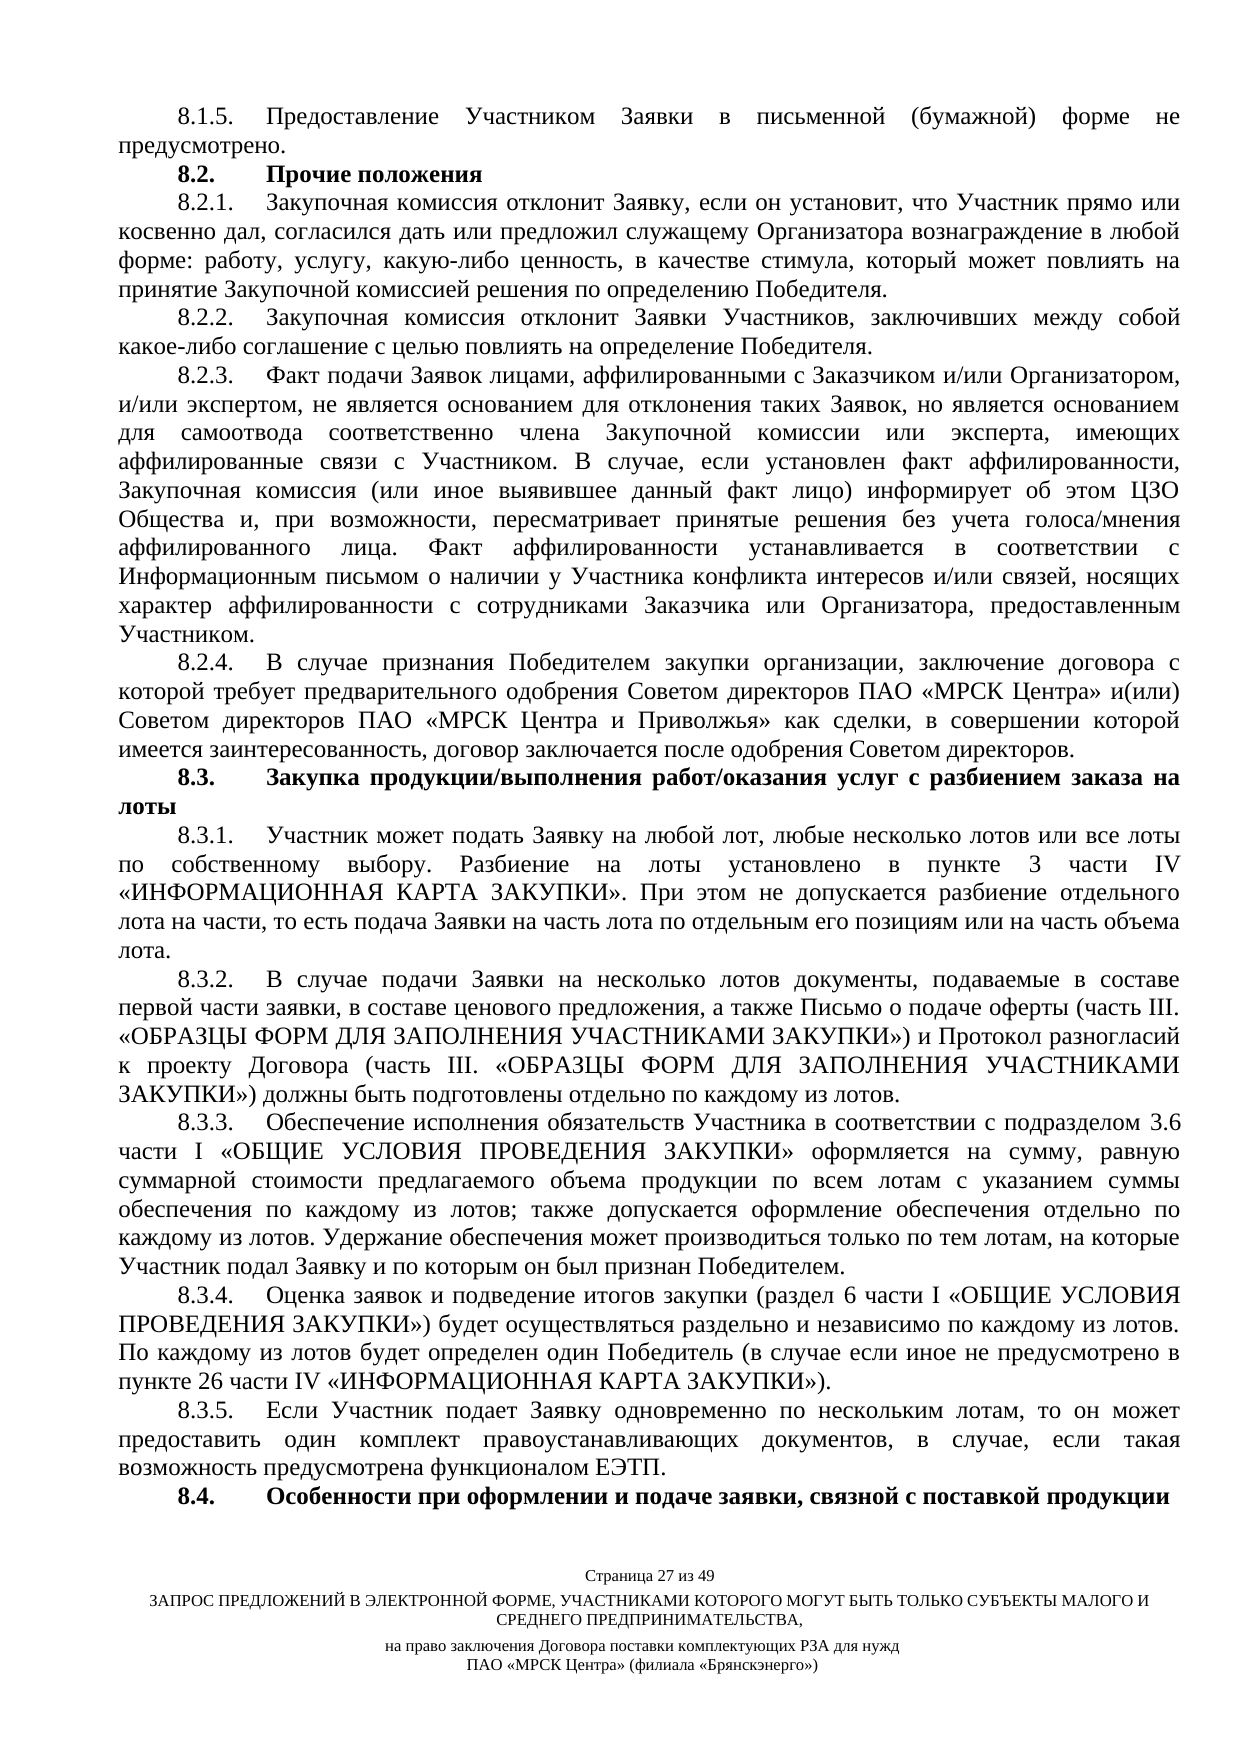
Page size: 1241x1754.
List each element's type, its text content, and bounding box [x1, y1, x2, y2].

subtitle Участник может подать Заявку на любой лот, любые несколько лотов или все лоты по собственному выбору. Разбиение на лоты установлено в пункте 3 части IV «ИНФОРМАЦИОННАЯ КАРТА ЗАКУПКИ». При этом не допускается разбиение отдельного лота на части, то есть подача Заявки на часть лота по отдельным его позициям или на часть объема лота. [118, 820, 1181, 964]
subtitle Закупка продукции/выполнения работ/оказания услуг с разбиением заказа на лоты [118, 762, 1181, 820]
subtitle Факт подачи Заявок лицами, аффилированными с Заказчиком и/или Организатором, и/или экспертом, не является основанием для отклонения таких Заявок, но является основанием для самоотвода соответственно члена Закупочной комиссии или эксперта, имеющих аффилированные связи с Участником. В случае, если установлен факт аффилированности, Закупочная комиссия (или иное выявившее данный факт лицо) информирует об этом ЦЗО Общества и, при возможности, пересматривает принятые решения без учета голоса/мнения аффилированного лица. Факт аффилированности устанавливается в соответствии с Информационным письмом о наличии у Участника конфликта интересов и/или связей, носящих характер аффилированности с сотрудниками Заказчика или Организатора, предоставленным Участником. [118, 360, 1181, 647]
subtitle Особенности при оформлении и подаче заявки, связной с поставкой продукции [118, 1481, 1181, 1510]
subtitle Обеспечение исполнения обязательств Участника в соответствии с подразделом 3.6 части I «ОБЩИЕ УСЛОВИЯ ПРОВЕДЕНИЯ ЗАКУПКИ» оформляется на сумму, равную суммарной стоимости предлагаемого объема продукции по всем лотам с указанием суммы обеспечения по каждому из лотов; также допускается оформление обеспечения отдельно по каждому из лотов. Удержание обеспечения может производиться только по тем лотам, на которые Участник подал Заявку и по которым он был признан Победителем. [118, 1107, 1181, 1280]
subtitle Закупочная комиссия отклонит Заявку, если он установит, что Участник прямо или косвенно дал, согласился дать или предложил служащему Организатора вознаграждение в любой форме: работу, услугу, какую-либо ценность, в качестве стимула, который может повлиять на принятие Закупочной комиссией решения по определению Победителя. [118, 187, 1181, 302]
subtitle Прочие положения [118, 159, 1181, 187]
subtitle Закупочная комиссия отклонит Заявки Участников, заключивших между собой какое-либо соглашение с целью повлиять на определение Победителя. [118, 302, 1181, 360]
subtitle В случае подачи Заявки на несколько лотов документы, подаваемые в составе первой части заявки, в составе ценового предложения, а также Письмо о подаче оферты (часть III. «ОБРАЗЦЫ ФОРМ ДЛЯ ЗАПОЛНЕНИЯ УЧАСТНИКАМИ ЗАКУПКИ») и Протокол разногласий к проекту Договора (часть III. «ОБРАЗЦЫ ФОРМ ДЛЯ ЗАПОЛНЕНИЯ УЧАСТНИКАМИ ЗАКУПКИ») должны быть подготовлены отдельно по каждому из лотов. [118, 964, 1181, 1107]
subtitle Предоставление Участником Заявки в письменной (бумажной) форме не предусмотрено. [118, 101, 1181, 159]
subtitle Если Участник подает Заявку одновременно по нескольким лотам, то он может предоставить один комплект правоустанавливающих документов, в случае, если такая возможность предусмотрена функционалом ЕЭТП. [118, 1395, 1181, 1481]
subtitle В случае признания Победителем закупки организации, заключение договора с которой требует предварительного одобрения Советом директоров ПАО «МРСК Центра» и(или) Советом директоров ПАО «МРСК Центра и Приволжья» как сделки, в совершении которой имеется заинтересованность, договор заключается после одобрения Советом директоров. [118, 647, 1181, 762]
subtitle Оценка заявок и подведение итогов закупки (раздел 6 части I «ОБЩИЕ УСЛОВИЯ ПРОВЕДЕНИЯ ЗАКУПКИ») будет осуществляться раздельно и независимо по каждому из лотов. По каждому из лотов будет определен один Победитель (в случае если иное не предусмотрено в пункте 26 части IV «ИНФОРМАЦИОННАЯ КАРТА ЗАКУПКИ»). [118, 1280, 1181, 1395]
